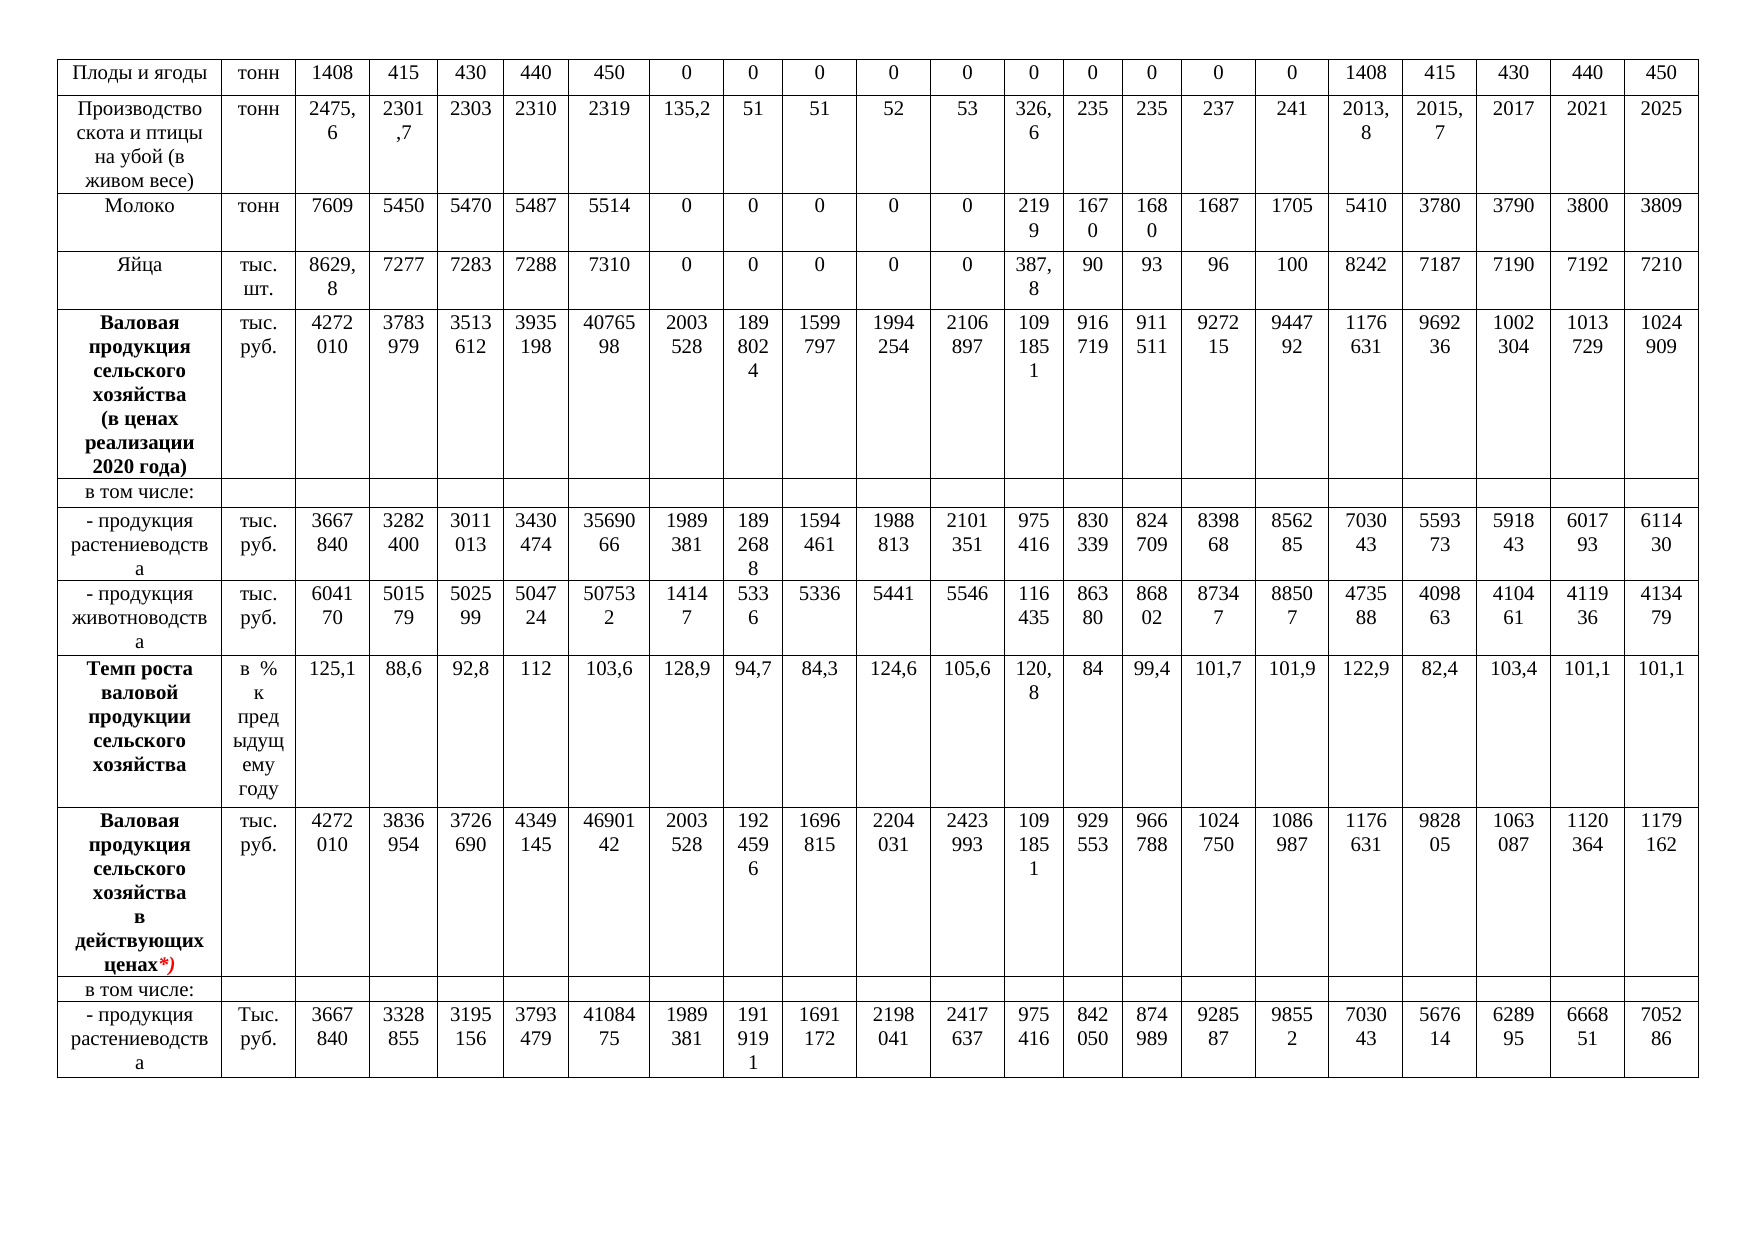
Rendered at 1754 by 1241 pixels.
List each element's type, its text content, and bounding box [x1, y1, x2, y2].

table_cell 7277 [370, 252, 437, 309]
table_cell 1024750 [1182, 808, 1255, 976]
table_cell 4690142 [569, 808, 649, 976]
table_cell [1064, 479, 1122, 507]
table_cell 0 [783, 60, 856, 95]
table_cell 5514 [569, 194, 649, 251]
table_cell [438, 479, 503, 507]
table_cell 101,1 [1551, 656, 1624, 807]
table_cell 235 [1064, 96, 1122, 192]
table_cell в % к предыдущему году [222, 656, 295, 807]
table_cell 0 [724, 252, 782, 309]
table_cell Плоды и ягоды [58, 60, 221, 95]
table_cell [1182, 977, 1255, 1001]
table_cell 1680 [1123, 194, 1181, 251]
table_cell 0 [724, 194, 782, 251]
table_cell 1924596 [724, 808, 782, 976]
table_cell 122,9 [1329, 656, 1402, 807]
table_cell [931, 479, 1004, 507]
table_cell 1994254 [857, 310, 930, 478]
table_cell 92,8 [438, 656, 503, 807]
table_cell 101,1 [1625, 656, 1698, 807]
table_cell 1687 [1182, 194, 1255, 251]
table_cell 410461 [1477, 581, 1550, 655]
table_cell 99,4 [1123, 656, 1181, 807]
table_cell 14147 [650, 581, 723, 655]
table_cell Тыс. руб. [222, 1002, 295, 1077]
table_cell тонн [222, 194, 295, 251]
table_cell 3667840 [296, 508, 369, 580]
table_cell 3790 [1477, 194, 1550, 251]
table_cell 3195156 [438, 1002, 503, 1077]
table_cell [1477, 977, 1550, 1001]
table_cell 3282400 [370, 508, 437, 580]
table_cell 507532 [569, 581, 649, 655]
table_cell 2204031 [857, 808, 930, 976]
table_cell [1625, 479, 1698, 507]
table_cell 430 [438, 60, 503, 95]
table_cell 94,7 [724, 656, 782, 807]
table_cell 8629,8 [296, 252, 369, 309]
table_cell 413479 [1625, 581, 1698, 655]
table_cell 101,7 [1182, 656, 1255, 807]
table_cell [783, 977, 856, 1001]
table_cell 975416 [1005, 508, 1063, 580]
table_cell 1063087 [1477, 808, 1550, 976]
table_cell 1892688 [724, 508, 782, 580]
table_cell 502599 [438, 581, 503, 655]
table_cell 929553 [1064, 808, 1122, 976]
table_cell тыс. руб. [222, 508, 295, 580]
table_cell 2310 [504, 96, 568, 192]
table_cell [650, 479, 723, 507]
table_cell 916719 [1064, 310, 1122, 478]
table_cell 0 [857, 194, 930, 251]
table_cell 5487 [504, 194, 568, 251]
table_cell 824709 [1123, 508, 1181, 580]
table_cell 2021 [1551, 96, 1624, 192]
table_cell 567614 [1403, 1002, 1476, 1077]
table_cell тонн [222, 60, 295, 95]
table_cell [1329, 977, 1402, 1001]
table_cell 5450 [370, 194, 437, 251]
table_cell 473588 [1329, 581, 1402, 655]
table_cell 51 [783, 96, 856, 192]
table_cell [1551, 479, 1624, 507]
table_cell 1408 [296, 60, 369, 95]
table_cell 4076598 [569, 310, 649, 478]
table_cell 1013729 [1551, 310, 1624, 478]
table_cell 982805 [1403, 808, 1476, 976]
table_cell 928587 [1182, 1002, 1255, 1077]
table_cell 409863 [1403, 581, 1476, 655]
table_cell 2417637 [931, 1002, 1004, 1077]
table_cell 128,9 [650, 656, 723, 807]
table_cell 135,2 [650, 96, 723, 192]
table_cell 93 [1123, 252, 1181, 309]
table_cell 1024909 [1625, 310, 1698, 478]
table_cell 666851 [1551, 1002, 1624, 1077]
table_cell 82,4 [1403, 656, 1476, 807]
table_cell 5441 [857, 581, 930, 655]
table_cell 237 [1182, 96, 1255, 192]
table_cell 7190 [1477, 252, 1550, 309]
table_cell - продукция растениеводства [58, 1002, 221, 1077]
table_cell 3836954 [370, 808, 437, 976]
table_cell 430 [1477, 60, 1550, 95]
table_cell 235 [1123, 96, 1181, 192]
table_cell 703043 [1329, 1002, 1402, 1077]
table_cell 944792 [1256, 310, 1328, 478]
table_cell 2017 [1477, 96, 1550, 192]
table_cell 1599797 [783, 310, 856, 478]
table_cell 705286 [1625, 1002, 1698, 1077]
table_cell 3011013 [438, 508, 503, 580]
table_cell 100 [1256, 252, 1328, 309]
table_cell 241 [1256, 96, 1328, 192]
table_cell 5470 [438, 194, 503, 251]
table_cell 2303 [438, 96, 503, 192]
table_cell [1329, 479, 1402, 507]
table_cell 326,6 [1005, 96, 1063, 192]
table_cell Валовая продукция сельского хозяйства (в ценах реализации 2020 года) [58, 310, 221, 478]
table_cell 501579 [370, 581, 437, 655]
table_cell 842050 [1064, 1002, 1122, 1077]
table_cell 0 [1182, 60, 1255, 95]
table_cell 116435 [1005, 581, 1063, 655]
table_cell 3780 [1403, 194, 1476, 251]
table_cell 7187 [1403, 252, 1476, 309]
table_cell [569, 479, 649, 507]
table_cell 387,8 [1005, 252, 1063, 309]
table_cell 2423993 [931, 808, 1004, 976]
table_cell 5410 [1329, 194, 1402, 251]
table_cell 2013,8 [1329, 96, 1402, 192]
table_cell [724, 479, 782, 507]
table_cell 1989381 [650, 1002, 723, 1077]
table_cell тыс. руб. [222, 581, 295, 655]
table_cell 0 [1064, 60, 1122, 95]
table_cell [1256, 977, 1328, 1001]
table_cell 1898024 [724, 310, 782, 478]
table_cell - продукция животноводства [58, 581, 221, 655]
table_cell 4272010 [296, 808, 369, 976]
table_cell 440 [504, 60, 568, 95]
table_cell 966788 [1123, 808, 1181, 976]
table_cell 611430 [1625, 508, 1698, 580]
table_cell 1091851 [1005, 310, 1063, 478]
table_cell [1005, 977, 1063, 1001]
table_cell [1403, 479, 1476, 507]
table_cell 7288 [504, 252, 568, 309]
table_cell 2003528 [650, 310, 723, 478]
table_cell 120,8 [1005, 656, 1063, 807]
table_cell 1120364 [1551, 808, 1624, 976]
table_cell 0 [650, 60, 723, 95]
table_cell 7609 [296, 194, 369, 251]
table_cell 604170 [296, 581, 369, 655]
table_cell 856285 [1256, 508, 1328, 580]
table_cell 125,1 [296, 656, 369, 807]
table_cell [1123, 977, 1181, 1001]
table_cell 1989381 [650, 508, 723, 580]
table_cell [650, 977, 723, 1001]
table_cell 1705 [1256, 194, 1328, 251]
table_cell 2101351 [931, 508, 1004, 580]
table_cell 0 [724, 60, 782, 95]
table_cell 0 [783, 252, 856, 309]
table_cell 591843 [1477, 508, 1550, 580]
table_cell [1182, 479, 1255, 507]
table_cell 559373 [1403, 508, 1476, 580]
table_cell 2319 [569, 96, 649, 192]
table_cell [931, 977, 1004, 1001]
table_cell 3513612 [438, 310, 503, 478]
table_cell тыс. руб. [222, 310, 295, 478]
table_cell Валовая продукция сельского хозяйства в действующих ценах*) [58, 808, 221, 976]
table_cell [370, 977, 437, 1001]
table_cell 112 [504, 656, 568, 807]
table_cell 8242 [1329, 252, 1402, 309]
table_cell Темп роста валовой продукции сельского хозяйства [58, 656, 221, 807]
table_cell тонн [222, 96, 295, 192]
table_cell 103,4 [1477, 656, 1550, 807]
table_cell 1691172 [783, 1002, 856, 1077]
table_cell 3793479 [504, 1002, 568, 1077]
table_cell тыс. руб. [222, 808, 295, 976]
table_cell 415 [1403, 60, 1476, 95]
table_cell 1179162 [1625, 808, 1698, 976]
table_cell 911511 [1123, 310, 1181, 478]
table_cell 1176631 [1329, 310, 1402, 478]
table_cell [222, 977, 295, 1001]
table_cell 5546 [931, 581, 1004, 655]
table_cell [438, 977, 503, 1001]
table_cell 0 [857, 252, 930, 309]
table_cell 411936 [1551, 581, 1624, 655]
table_cell в том числе: [58, 479, 221, 507]
table_cell 874989 [1123, 1002, 1181, 1077]
table_cell [296, 977, 369, 1001]
table_cell [1551, 977, 1624, 1001]
table_cell 98552 [1256, 1002, 1328, 1077]
table_cell 2003528 [650, 808, 723, 976]
table_cell 601793 [1551, 508, 1624, 580]
table_cell - продукция растениеводства [58, 508, 221, 580]
table_cell 0 [1005, 60, 1063, 95]
table_cell [504, 977, 568, 1001]
table_cell 504724 [504, 581, 568, 655]
table_cell [1256, 479, 1328, 507]
table_cell 3667840 [296, 1002, 369, 1077]
table_cell 2025 [1625, 96, 1698, 192]
table_cell 2106897 [931, 310, 1004, 478]
table_cell 3809 [1625, 194, 1698, 251]
table_cell 1670 [1064, 194, 1122, 251]
table_cell 1176631 [1329, 808, 1402, 976]
table_cell 4108475 [569, 1002, 649, 1077]
table_cell 3430474 [504, 508, 568, 580]
table_cell [724, 977, 782, 1001]
table_cell 96 [1182, 252, 1255, 309]
table_cell 7283 [438, 252, 503, 309]
table_cell 0 [1123, 60, 1181, 95]
table_cell 7310 [569, 252, 649, 309]
table_cell [296, 479, 369, 507]
table_cell [222, 479, 295, 507]
table_cell 2015,7 [1403, 96, 1476, 192]
table_cell 3569066 [569, 508, 649, 580]
table_cell 3328855 [370, 1002, 437, 1077]
table_cell 103,6 [569, 656, 649, 807]
table_cell 628995 [1477, 1002, 1550, 1077]
table_cell 1086987 [1256, 808, 1328, 976]
table_cell 3935198 [504, 310, 568, 478]
table_cell 440 [1551, 60, 1624, 95]
table_cell [569, 977, 649, 1001]
table_cell Молоко [58, 194, 221, 251]
table_cell 84 [1064, 656, 1122, 807]
table_cell 1988813 [857, 508, 930, 580]
table_cell 105,6 [931, 656, 1004, 807]
table_cell 0 [931, 252, 1004, 309]
table_cell [1064, 977, 1122, 1001]
table_cell 86380 [1064, 581, 1122, 655]
table_cell 0 [1256, 60, 1328, 95]
table_cell 927215 [1182, 310, 1255, 478]
table_cell 969236 [1403, 310, 1476, 478]
table_cell 1091851 [1005, 808, 1063, 976]
table_cell 90 [1064, 252, 1122, 309]
table_cell 3726690 [438, 808, 503, 976]
table_cell 975416 [1005, 1002, 1063, 1077]
table_cell 53 [931, 96, 1004, 192]
table_cell 415 [370, 60, 437, 95]
table_cell 84,3 [783, 656, 856, 807]
table_cell 86802 [1123, 581, 1181, 655]
table_cell [1403, 977, 1476, 1001]
table_cell 88507 [1256, 581, 1328, 655]
table_cell [370, 479, 437, 507]
table_cell 830339 [1064, 508, 1122, 580]
table_cell Яйца [58, 252, 221, 309]
table_cell [783, 479, 856, 507]
table_cell в том числе: [58, 977, 221, 1001]
table_cell 4349145 [504, 808, 568, 976]
table_cell 2198041 [857, 1002, 930, 1077]
table_cell [1005, 479, 1063, 507]
table_cell [857, 977, 930, 1001]
table_cell 7210 [1625, 252, 1698, 309]
table_cell 2301,7 [370, 96, 437, 192]
table_cell 0 [650, 252, 723, 309]
table_cell 5336 [783, 581, 856, 655]
table_cell 5336 [724, 581, 782, 655]
table_cell 450 [1625, 60, 1698, 95]
table_cell 51 [724, 96, 782, 192]
table_cell 839868 [1182, 508, 1255, 580]
table_cell 3783979 [370, 310, 437, 478]
table_cell [857, 479, 930, 507]
table_cell [504, 479, 568, 507]
table_cell 52 [857, 96, 930, 192]
table_cell 703043 [1329, 508, 1402, 580]
table_cell 2199 [1005, 194, 1063, 251]
table_cell 0 [650, 194, 723, 251]
table_cell 1919191 [724, 1002, 782, 1077]
table_cell 3800 [1551, 194, 1624, 251]
table_cell 0 [931, 194, 1004, 251]
table_cell 0 [931, 60, 1004, 95]
table_cell 0 [783, 194, 856, 251]
table_cell 1002304 [1477, 310, 1550, 478]
table_cell 450 [569, 60, 649, 95]
table_cell 1594461 [783, 508, 856, 580]
table_cell тыс.шт. [222, 252, 295, 309]
table_cell 2475,6 [296, 96, 369, 192]
table_cell 0 [857, 60, 930, 95]
table_cell 101,9 [1256, 656, 1328, 807]
table_cell 7192 [1551, 252, 1624, 309]
table_cell 124,6 [857, 656, 930, 807]
table_cell 88,6 [370, 656, 437, 807]
table_cell [1477, 479, 1550, 507]
table_cell 1696815 [783, 808, 856, 976]
table_cell Производство скота и птицы на убой (в живом весе) [58, 96, 221, 192]
table_cell [1123, 479, 1181, 507]
table_cell [1625, 977, 1698, 1001]
table_cell 87347 [1182, 581, 1255, 655]
table_cell 4272010 [296, 310, 369, 478]
table_cell 1408 [1329, 60, 1402, 95]
